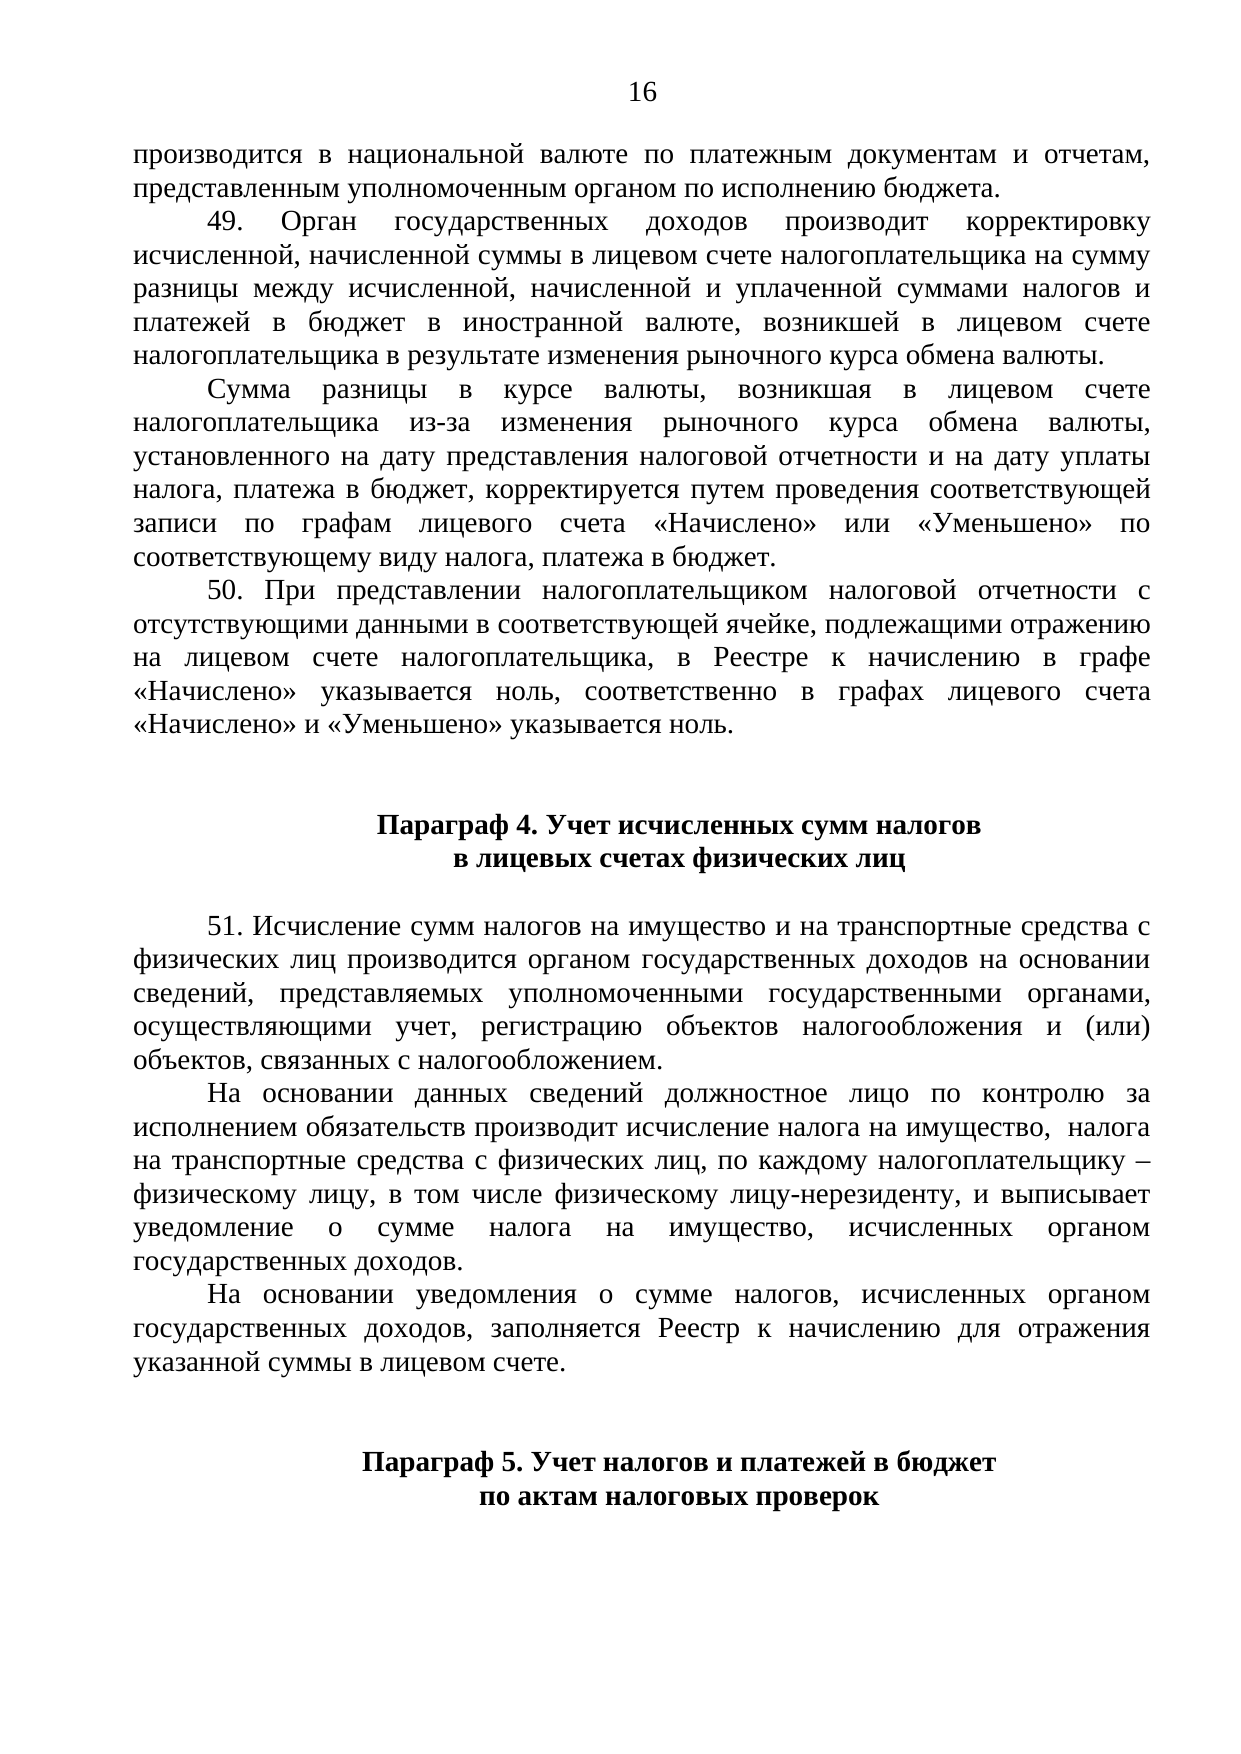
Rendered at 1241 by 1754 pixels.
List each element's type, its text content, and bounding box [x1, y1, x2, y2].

text по актам налоговых проверок [133, 1478, 1152, 1511]
text На основании данных сведений должностное лицо по контролю за исполнением обязательств производит исчисление налога на имущество, налога на транспортные средства с физических лиц, по каждому налогоплательщику – физическому лицу, в том числе физическому лицу-нерезиденту, и выписывает уведомление о сумме налога на имущество, исчисленных органом государственных доходов. [133, 1075, 1152, 1277]
text 51. Исчисление сумм налогов на имущество и на транспортные средства с физических лиц производится органом государственных доходов на основании сведений, представляемых уполномоченными государственными органами, осуществляющими учет, регистрацию объектов налогообложения и (или) объектов, связанных с налогообложением. [133, 908, 1152, 1075]
text Параграф 5. Учет налогов и платежей в бюджет [133, 1444, 1152, 1478]
text 50. При представлении налогоплательщиком налоговой отчетности с отсутствующими данными в соответствующей ячейке, подлежащими отражению на лицевом счете налогоплательщика, в Реестре к начислению в графе «Начислено» указывается ноль, соответственно в графах лицевого счета «Начислено» и «Уменьшено» указывается ноль. [133, 572, 1152, 740]
text На основании уведомления о сумме налогов, исчисленных органом государственных доходов, заполняется Реестр к начислению для отражения указанной суммы в лицевом счете. [133, 1277, 1152, 1377]
text 49. Орган государственных доходов производит корректировку исчисленной, начисленной суммы в лицевом счете налогоплательщика на сумму разницы между исчисленной, начисленной и уплаченной суммами налогов и платежей в бюджет в иностранной валюте, возникшей в лицевом счете налогоплательщика в результате изменения рыночного курса обмена валюты. [133, 203, 1152, 371]
text в лицевых счетах физических лиц [133, 841, 1152, 874]
text Параграф 4. Учет исчисленных сумм налогов [133, 807, 1152, 841]
text Сумма разницы в курсе валюты, возникшая в лицевом счете налогоплательщика из-за изменения рыночного курса обмена валюты, установленного на дату представления налоговой отчетности и на дату уплаты налога, платежа в бюджет, корректируется путем проведения соответствующей записи по графам лицевого счета «Начислено» или «Уменьшено» по соответствующему виду налога, платежа в бюджет. [133, 371, 1152, 572]
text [133, 136, 1152, 203]
